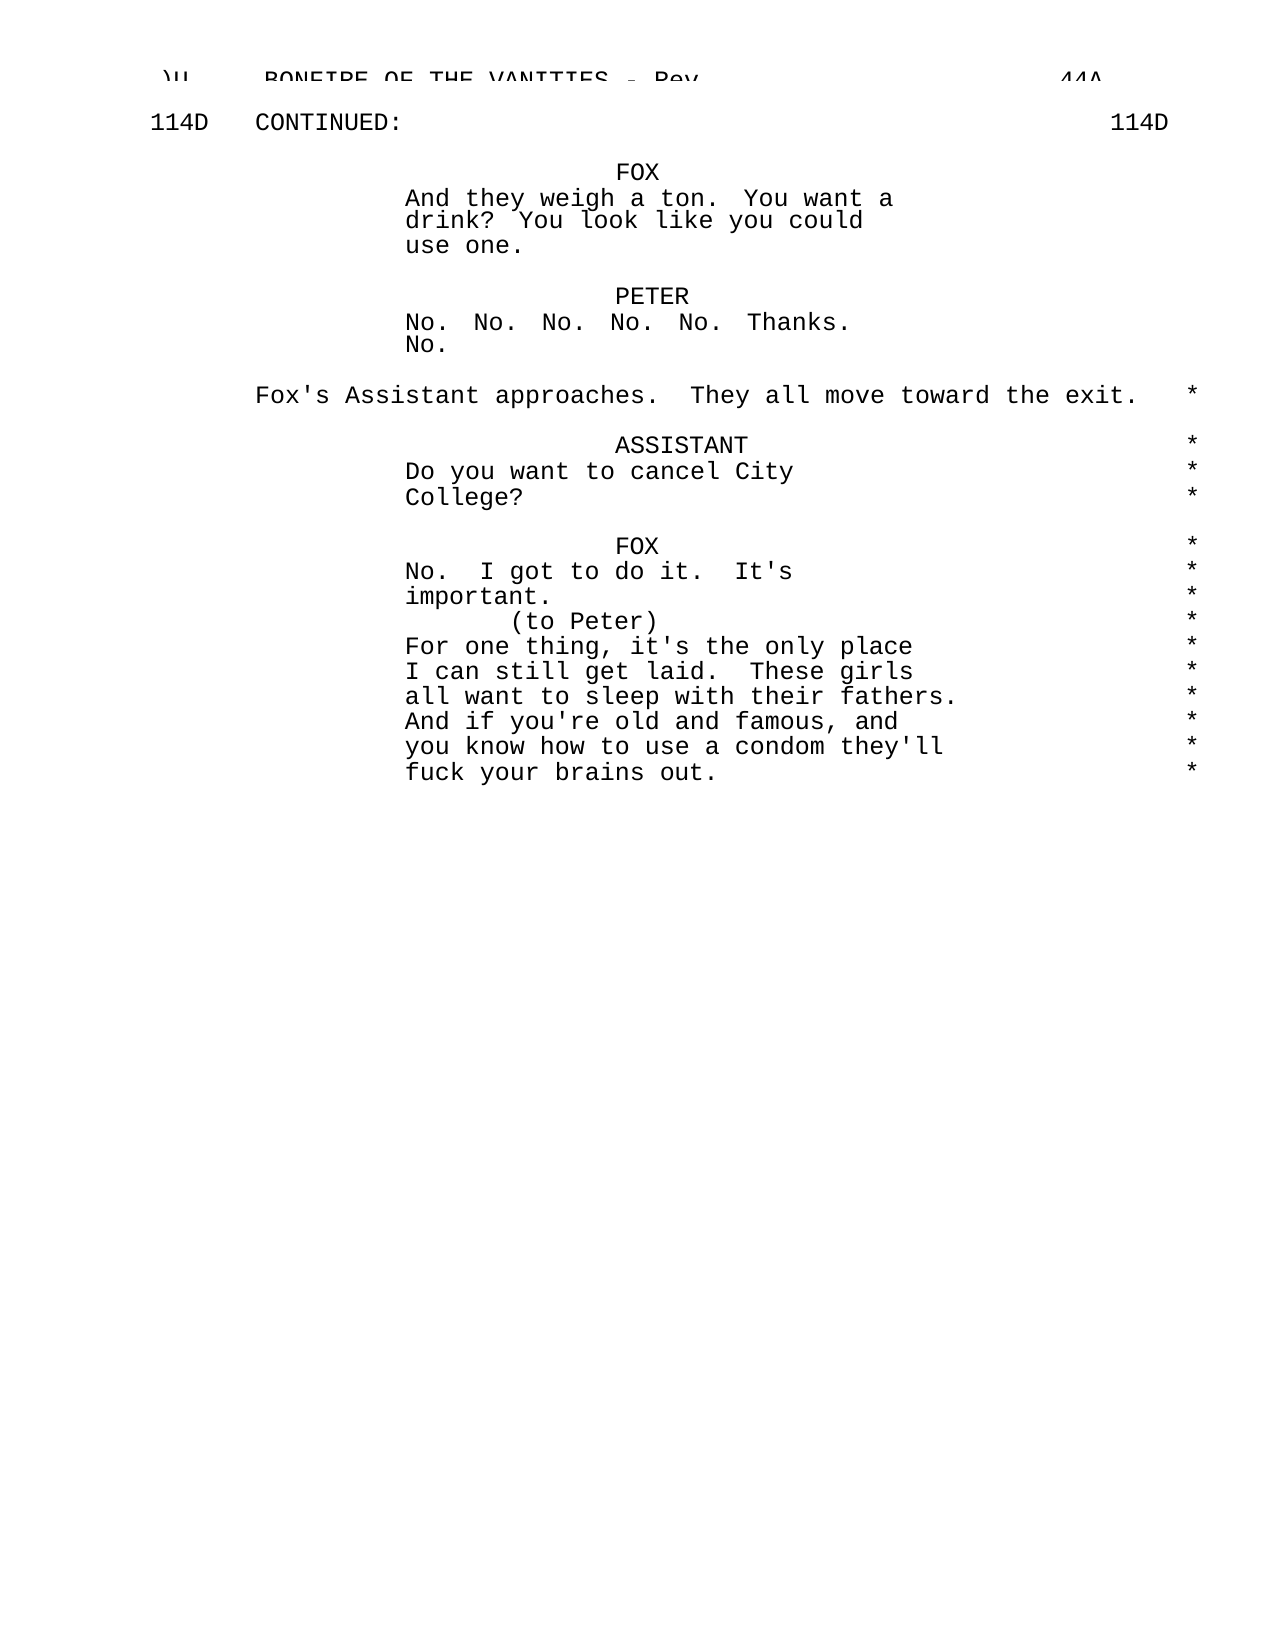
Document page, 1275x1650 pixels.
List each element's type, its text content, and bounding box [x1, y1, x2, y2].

subtitle PETER [615, 283, 1217, 310]
text No. No. No. No. No. Thanks. No. [405, 311, 885, 360]
text And they weigh a ton. You want a drink? You look like you could use one. [405, 187, 905, 261]
text important. * [133, 584, 1200, 609]
text College? * [405, 484, 1217, 511]
text And if you're old and famous, and * [133, 709, 1200, 734]
text Fox's Assistant approaches. They all move toward the exit. * [255, 383, 1217, 411]
text you know how to use a condom they'll * [133, 734, 1200, 759]
text all want to sleep with their fathers. * [133, 684, 1200, 709]
text I can still get laid. These girls * [133, 659, 1200, 684]
subtitle ASSISTANT * [615, 433, 1217, 459]
text 114D CONTINUED: 114D [150, 109, 1217, 137]
text Do you want to cancel City * [405, 459, 1217, 484]
text For one thing, it's the only place * [133, 634, 1200, 659]
text FOX [224, 159, 1051, 186]
subtitle FOX * [615, 533, 1217, 559]
text fuck your brains out. * [133, 759, 1200, 786]
text (to Peter) * [133, 609, 1200, 634]
text No. I got to do it. It's * [133, 559, 1200, 584]
